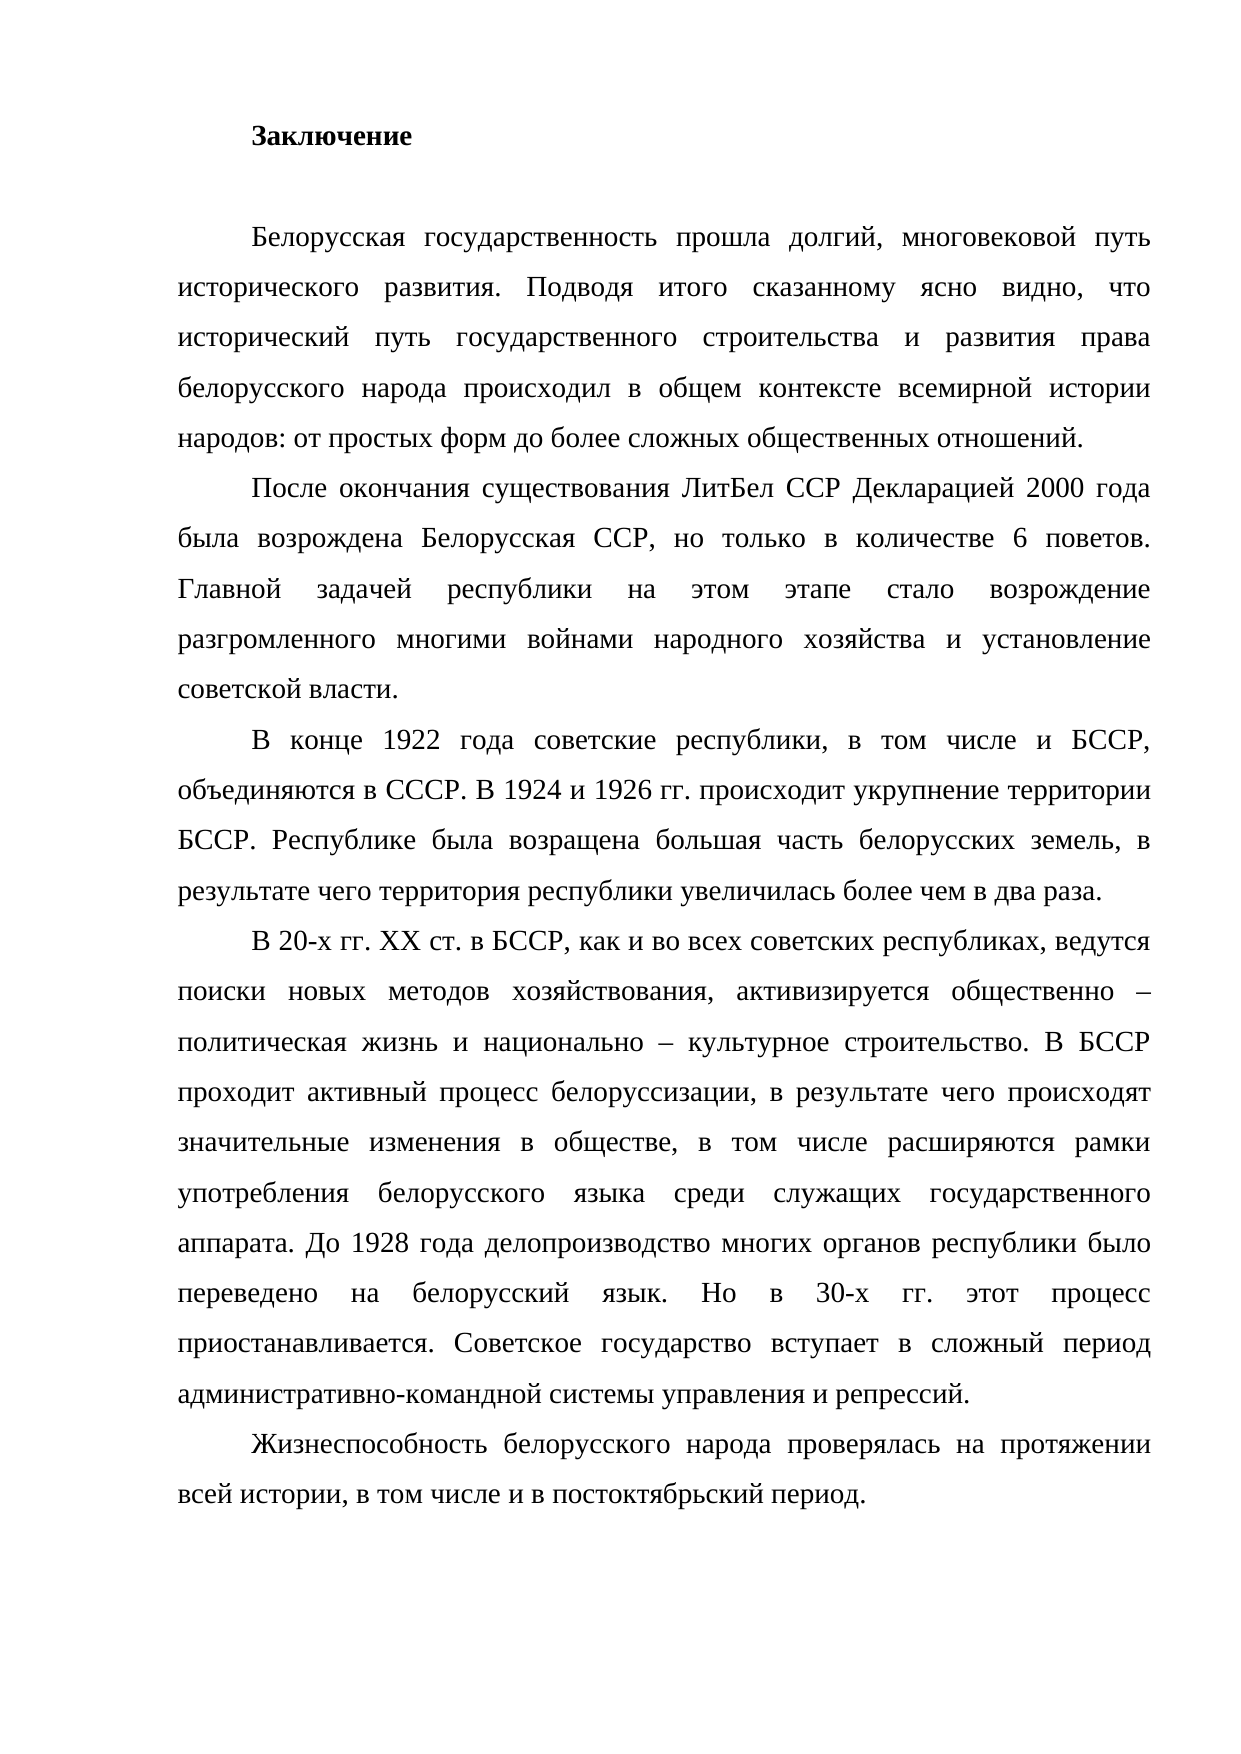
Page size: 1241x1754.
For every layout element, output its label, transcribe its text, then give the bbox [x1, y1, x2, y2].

text Жизнеспособность белорусского народа проверялась на протяжении всей истории, в том числе и в постоктябрьский период. [177, 1426, 1152, 1510]
text После окончания существования ЛитБел ССР Декларацией 2000 года была возрождена Белорусская ССР, но только в количестве 6 поветов. Главной задачей республики на этом этапе стало возрождение разгромленного многими войнами народного хозяйства и установление советской власти. [177, 470, 1152, 705]
text Заключение [177, 118, 1152, 152]
text В конце 1922 года советские республики, в том числе и БССР, объединяются в СССР. В 1924 и 1926 гг. происходит укрупнение территории БССР. Республике была возращена большая часть белорусских земель, в результате чего территория республики увеличилась более чем в два раза. [177, 722, 1152, 906]
text В 20-х гг. ХХ ст. в БССР, как и во всех советских республиках, ведутся поиски новых методов хозяйствования, активизируется общественно – политическая жизнь и национально – культурное строительство. В БССР проходит активный процесс белоруссизации, в результате чего происходят значительные изменения в обществе, в том числе расширяются рамки употребления белорусского языка среди служащих государственного аппарата. До 1928 года делопроизводство многих органов республики было переведено на белорусский язык. Но в 30-х гг. этот процесс приостанавливается. Советское государство вступает в сложный период административно-командной системы управления и репрессий. [177, 923, 1152, 1409]
text Белорусская государственность прошла долгий, многовековой путь исторического развития. Подводя итого сказанному ясно видно, что исторический путь государственного строительства и развития права белорусского народа происходил в общем контексте всемирной истории народов: от простых форм до более сложных общественных отношений. [177, 219, 1152, 453]
